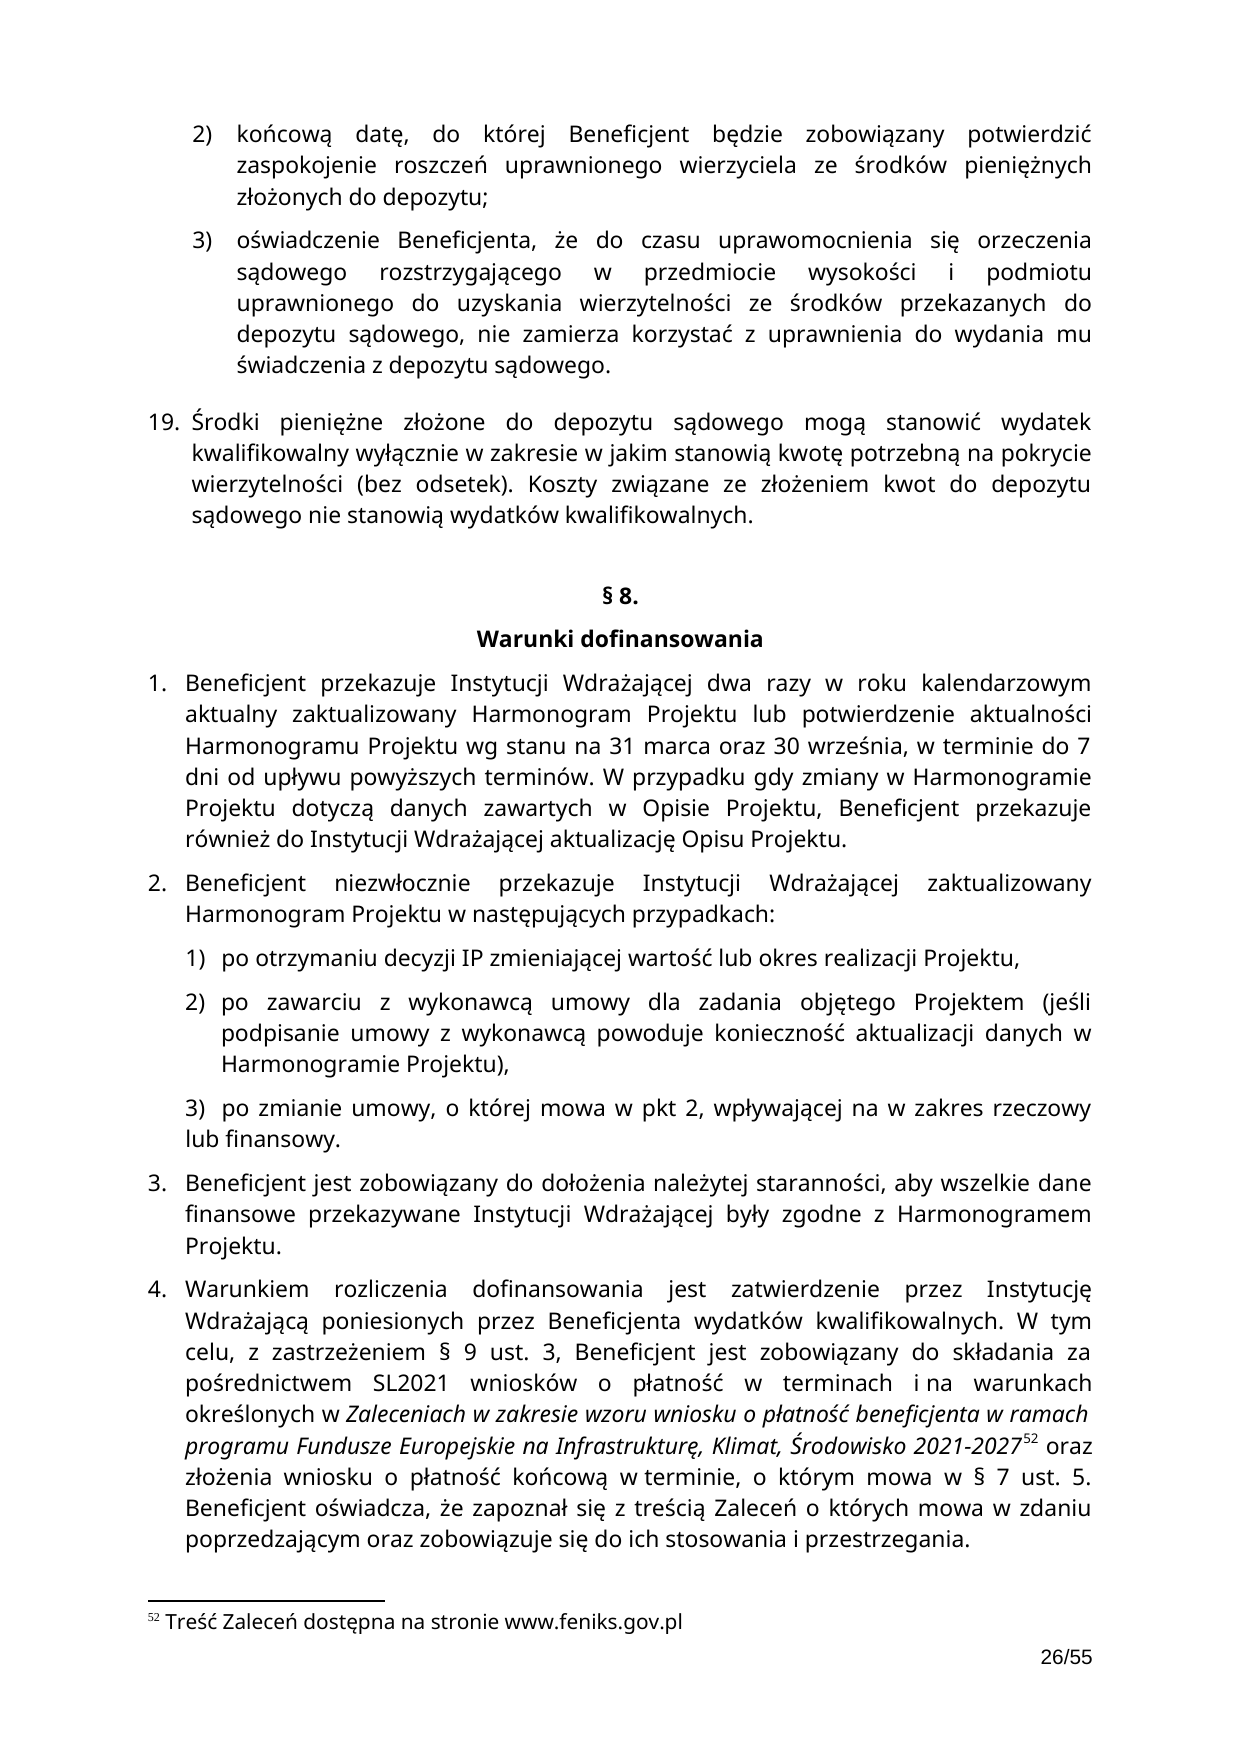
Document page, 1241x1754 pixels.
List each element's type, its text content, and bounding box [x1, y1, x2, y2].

text Warunki dofinansowania [148, 623, 1092, 655]
list Środki pieniężne złożone do depozytu sądowego mogą stanowić wydatek kwalifikowalny wyłącznie w zakresie w jakim stanowią kwotę potrzebną na pokrycie wierzytelności (bez odsetek). Koszty związane ze złożeniem kwot do depozytu sądowego nie stanowią wydatków kwalifikowalnych. [148, 406, 1092, 531]
text 2) po zawarciu z wykonawcą umowy dla zadania objętego Projektem (jeśli podpisanie umowy z wykonawcą powoduje konieczność aktualizacji danych w Harmonogramie Projektu), [185, 986, 1092, 1080]
text 3) po zmianie umowy, o której mowa w pkt 2, wpływającej na w zakres rzeczowy lub finansowy. [185, 1092, 1092, 1155]
list Warunkiem rozliczenia dofinansowania jest zatwierdzenie przez Instytucję Wdrażającą poniesionych przez Beneficjenta wydatków kwalifikowalnych. W tym celu, z zastrzeżeniem § 9 ust. 3, Beneficjent jest zobowiązany do składania za pośrednictwem SL2021 wniosków o płatność w terminach i na warunkach określonych w Zaleceniach w zakresie wzoru wniosku o płatność beneficjenta w ramach programu Fundusze Europejskie na Infrastrukturę, Klimat, Środowisko 2021-2027 oraz złożenia wniosku o płatność końcową w terminie, o którym mowa w § 7 ust. 5. Beneficjent oświadcza, że zapoznał się z treścią Zaleceń o których mowa w zdaniu poprzedzającym oraz zobowiązuje się do ich stosowania i przestrzegania. [148, 1273, 1092, 1555]
text 1) po otrzymaniu decyzji IP zmieniającej wartość lub okres realizacji Projektu, [185, 942, 1092, 973]
text § 8. [148, 580, 1092, 611]
list Beneficjent niezwłocznie przekazuje Instytucji Wdrażającej zaktualizowany Harmonogram Projektu w następujących przypadkach: [148, 867, 1092, 930]
list Beneficjent przekazuje Instytucji Wdrażającej dwa razy w roku kalendarzowym aktualny zaktualizowany Harmonogram Projektu lub potwierdzenie aktualności Harmonogramu Projektu wg stanu na 31 marca oraz 30 września, w terminie do 7 dni od upływu powyższych terminów. W przypadku gdy zmiany w Harmonogramie Projektu dotyczą danych zawartych w Opisie Projektu, Beneficjent przekazuje również do Instytucji Wdrażającej aktualizację Opisu Projektu. [148, 667, 1092, 855]
list końcową datę, do której Beneficjent będzie zobowiązany potwierdzić zaspokojenie roszczeń uprawnionego wierzyciela ze środków pieniężnych złożonych do depozytu; [192, 118, 1092, 212]
list oświadczenie Beneficjenta, że do czasu uprawomocnienia się orzeczenia sądowego rozstrzygającego w przedmiocie wysokości i podmiotu uprawnionego do uzyskania wierzytelności ze środków przekazanych do depozytu sądowego, nie zamierza korzystać z uprawnienia do wydania mu świadczenia z depozytu sądowego. [192, 224, 1092, 381]
list Beneficjent jest zobowiązany do dołożenia należytej staranności, aby wszelkie dane finansowe przekazywane Instytucji Wdrażającej były zgodne z Harmonogramem Projektu. [148, 1167, 1092, 1261]
